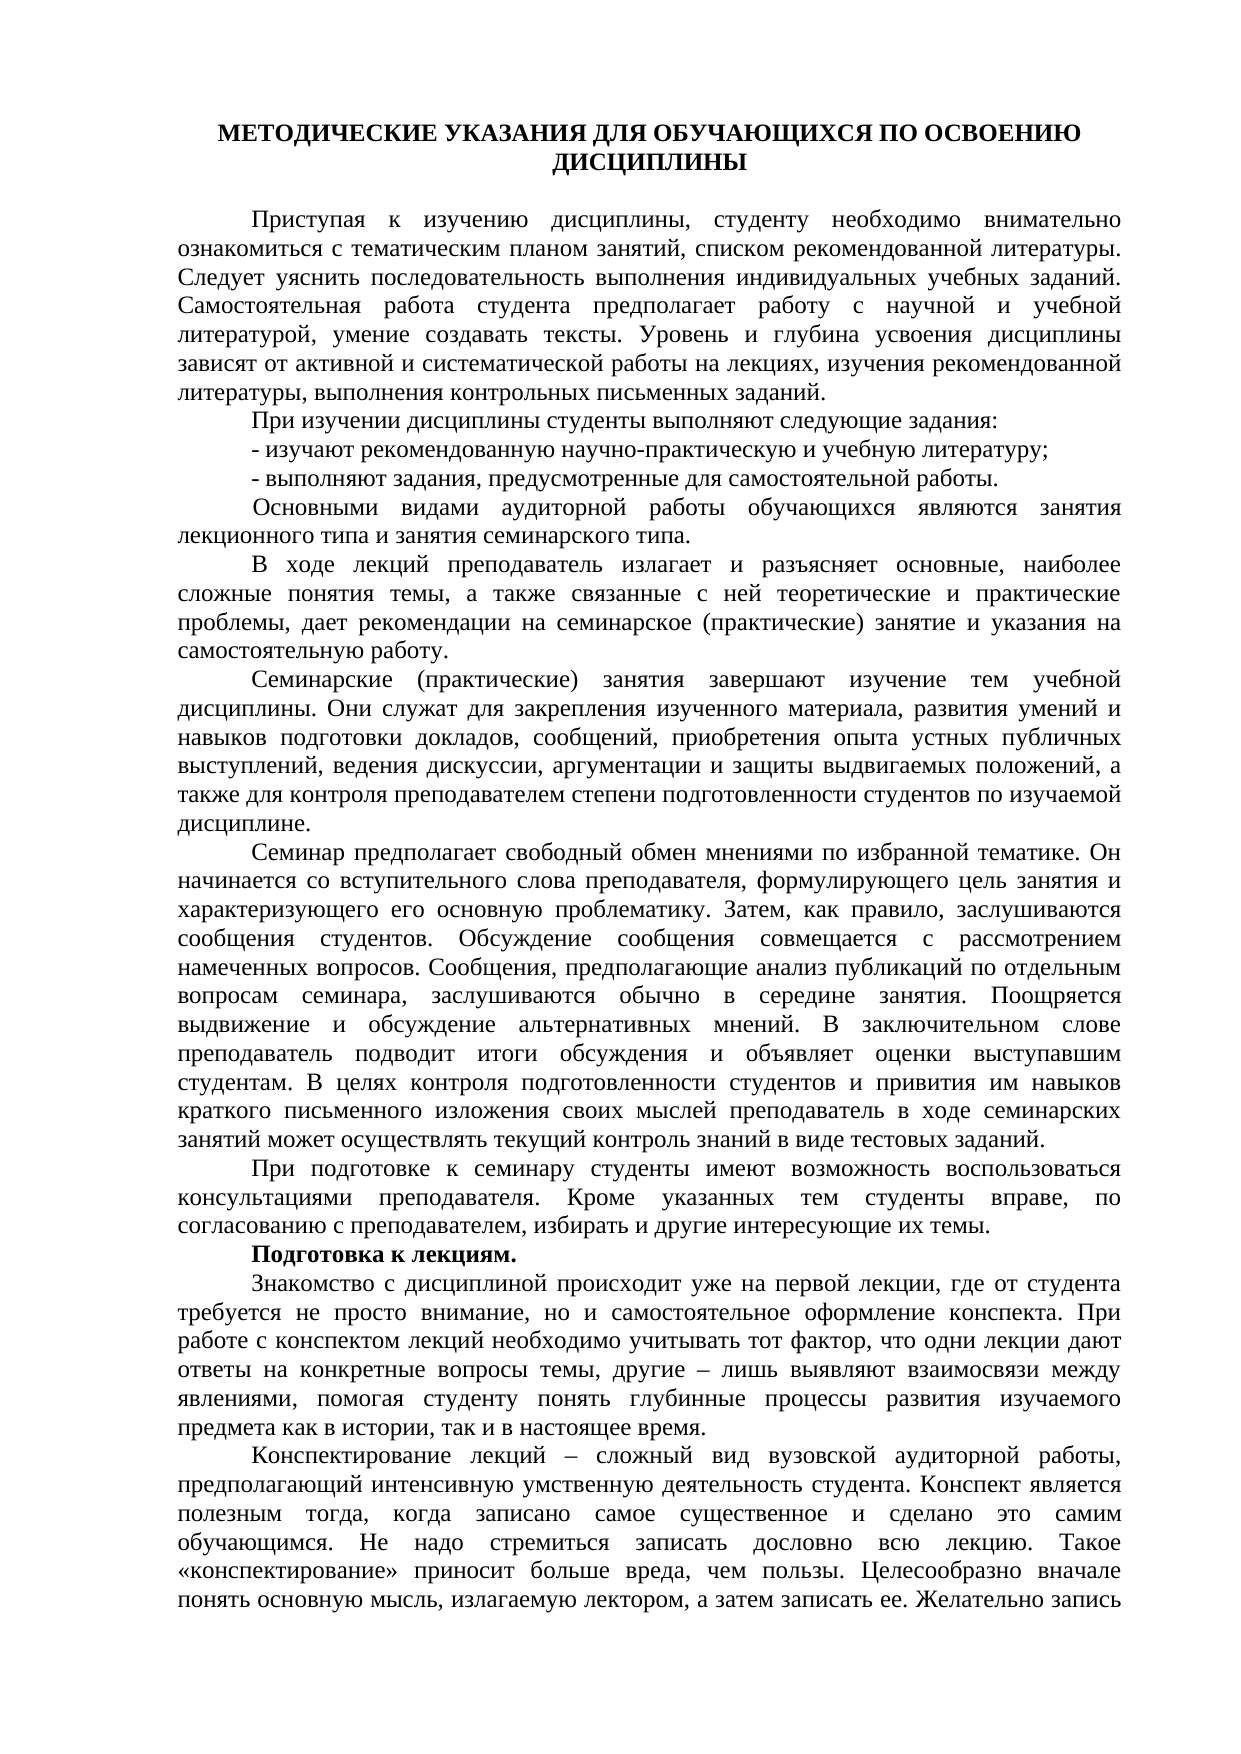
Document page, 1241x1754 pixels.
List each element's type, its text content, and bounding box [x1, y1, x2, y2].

text Основными видами аудиторной работы обучающихся являются занятия лекционного типа и занятия семинарского типа. [177, 492, 1122, 549]
list выполняют задания, предусмотренные для самостоятельной работы. [177, 463, 1122, 492]
text Знакомство с дисциплиной происходит уже на первой лекции, где от студента требуется не просто внимание, но и самостоятельное оформление конспекта. При работе с конспектом лекций необходимо учитывать тот фактор, что одни лекции дают ответы на конкретные вопросы темы, другие – лишь выявляют взаимосвязи между явлениями, помогая студенту понять глубинные процессы развития изучаемого предмета как в истории, так и в настоящее время. [177, 1268, 1122, 1441]
text МЕТОДИЧЕСКИЕ УКАЗАНИЯ ДЛЯ ОБУЧАЮЩИХСЯ ПО ОСВОЕНИЮ ДИСЦИПЛИНЫ [177, 118, 1122, 176]
list изучают рекомендованную научно-практическую и учебную литературу; [177, 434, 1122, 463]
text Семинарские (практические) занятия завершают изучение тем учебной дисциплины. Они служат для закрепления изученного материала, развития умений и навыков подготовки докладов, сообщений, приобретения опыта устных публичных выступлений, ведения дискуссии, аргументации и защиты выдвигаемых положений, а также для контроля преподавателем степени подготовленности студентов по изучаемой дисциплине. [177, 664, 1122, 837]
text В ходе лекций преподаватель излагает и разъясняет основные, наиболее сложные понятия темы, а также связанные с ней теоретические и практические проблемы, дает рекомендации на семинарское (практические) занятие и указания на самостоятельную работу. [177, 549, 1122, 664]
text При изучении дисциплины студенты выполняют следующие задания: [177, 406, 1122, 434]
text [177, 1441, 1122, 1613]
text Приступая к изучению дисциплины, студенту необходимо внимательно ознакомиться с тематическим планом занятий, списком рекомендованной литературы. Следует уяснить последовательность выполнения индивидуальных учебных заданий. Самостоятельная работа студента предполагает работу с научной и учебной литературой, умение создавать тексты. Уровень и глубина усвоения дисциплины зависят от активной и систематической работы на лекциях, изучения рекомендованной литературы, выполнения контрольных письменных заданий. [177, 204, 1122, 406]
text При подготовке к семинару студенты имеют возможность воспользоваться консультациями преподавателя. Кроме указанных тем студенты вправе, по согласованию с преподавателем, избирать и другие интересующие их темы. [177, 1153, 1122, 1239]
text Семинар предполагает свободный обмен мнениями по избранной тематике. Он начинается со вступительного слова преподавателя, формулирующего цель занятия и характеризующего его основную проблематику. Затем, как правило, заслушиваются сообщения студентов. Обсуждение сообщения совмещается с рассмотрением намеченных вопросов. Сообщения, предполагающие анализ публикаций по отдельным вопросам семинара, заслушиваются обычно в середине занятия. Поощряется выдвижение и обсуждение альтернативных мнений. В заключительном слове преподаватель подводит итоги обсуждения и объявляет оценки выступавшим студентам. В целях контроля подготовленности студентов и привития им навыков краткого письменного изложения своих мыслей преподаватель в ходе семинарских занятий может осуществлять текущий контроль знаний в виде тестовых заданий. [177, 837, 1122, 1153]
text Подготовка к лекциям. [177, 1239, 1122, 1268]
